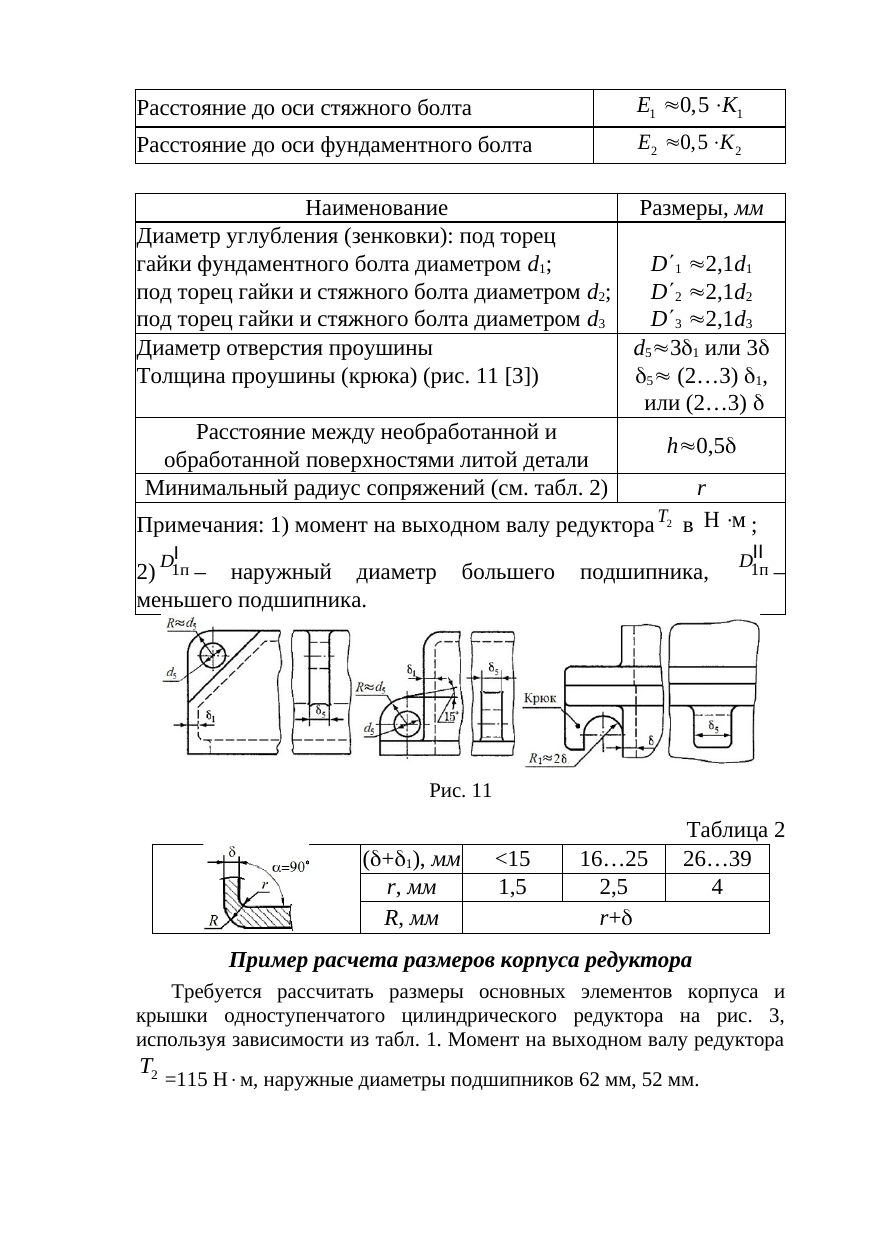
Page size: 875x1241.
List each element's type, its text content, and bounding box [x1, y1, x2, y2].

table_cell r [618, 474, 785, 502]
table_header Наименование [136, 194, 617, 221]
table_cell h0,5 [618, 418, 785, 473]
table_header (+1), мм [361, 845, 462, 872]
picture [161, 614, 761, 771]
table_cell D1 2,1d1 D2 2,1d2 D3 2,1d3 [618, 223, 785, 333]
table_header 26…39 [666, 845, 769, 872]
table_cell Расстояние между необработанной и обработанной поверхностями литой детали [136, 418, 617, 473]
table_header 16…25 [563, 845, 665, 872]
table_cell r, мм [361, 874, 462, 901]
table_header <15 [463, 845, 562, 872]
table_cell d531 или 3 5 (2…3) 1, или (2…3) [618, 334, 785, 417]
table_header [153, 845, 360, 933]
table_cell [594, 90, 785, 126]
text Таблица 2 [136, 816, 785, 842]
table_cell 2,5 [563, 874, 665, 901]
table_cell Диаметр углубления (зенковки): под торец гайки фундаментного болта диаметром d1; под торец гайки и стяжного болта диаметром d2; под торец гайки и стяжного болта диаметром d3 [136, 223, 617, 333]
text Рис. 11 [136, 778, 785, 802]
table_header Размеры, мм [618, 194, 785, 221]
table_cell Расстояние до оси стяжного болта [136, 90, 593, 126]
table_cell Расстояние до оси фундаментного болта [136, 128, 593, 163]
table_cell 1,5 [463, 874, 562, 901]
table_cell Диаметр отверстия проушины Толщина проушины (крюка) (рис. 11 [3]) [136, 334, 617, 417]
table_cell r+ [463, 902, 769, 933]
table_cell R, мм [361, 902, 462, 933]
table_cell Минимальный радиус сопряжений (см. табл. 2) [136, 474, 617, 502]
table_cell [594, 128, 785, 163]
text Пример расчета размеров корпуса редуктора [136, 946, 785, 973]
table_cell Примечания: 1) момент на выходном валу редуктора в ; 2)– наружный диаметр большего подшипника, – меньшего подшипника. [136, 503, 785, 614]
text Требуется рассчитать размеры основных элементов корпуса и крышки одноступенчатого цилиндрического редуктора на рис. 3, используя зависимости из табл. 1. Момент на выходном валу редуктора =115 Нм, наружные диаметры подшипников , . [136, 979, 785, 1091]
picture [203, 844, 310, 932]
table_cell 4 [666, 874, 769, 901]
